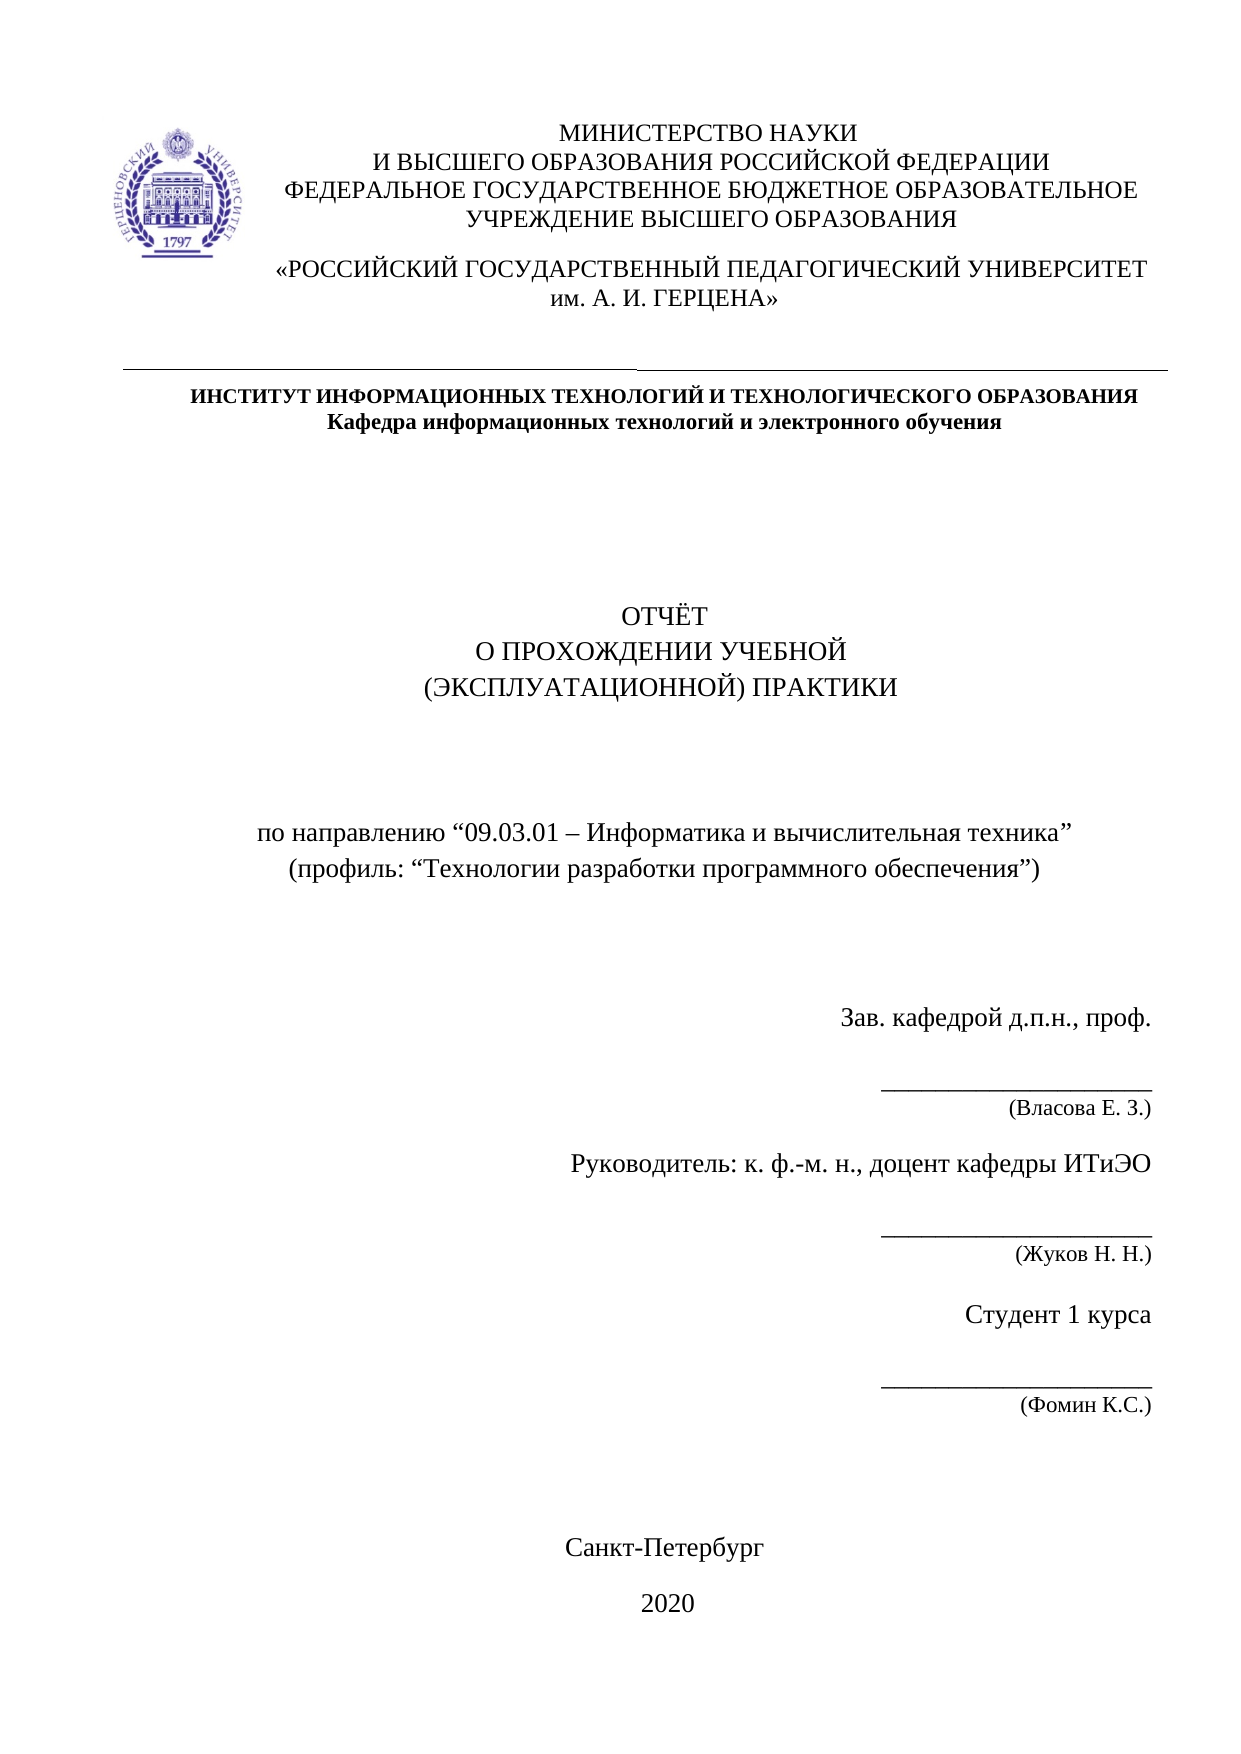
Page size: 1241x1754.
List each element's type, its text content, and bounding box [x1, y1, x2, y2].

text ____________________ [177, 1360, 1152, 1391]
text Руководитель: к. ф.-м. н., доцент кафедры ИТиЭО [177, 1147, 1152, 1178]
text ____________________ [177, 1063, 1152, 1094]
text (Фомин К.С.) [177, 1391, 1152, 1418]
text (профиль: “Технологии разработки программного обеспечения”) [177, 852, 1152, 883]
text ОТЧЁТ О ПРОХОЖДЕНИИ УЧЕБНОЙ (ЭКСПЛУАТАЦИОННОЙ) ПРАКТИКИ [177, 600, 1152, 734]
text (Власова Е. З.) [177, 1094, 1152, 1121]
text Студент 1 курса [177, 1298, 1152, 1329]
text Кафедра информационных технологий и электронного обучения [177, 408, 1152, 435]
text Зав. кафедрой д.п.н., проф. [177, 1001, 1152, 1032]
text «РОССИЙСКИЙ ГОСУДАРСТВЕННЫЙ ПЕДАГОГИЧЕСКИЙ УНИВЕРСИТЕТ им. А. И. ГЕРЦЕНА» [177, 254, 1152, 311]
text (Жуков Н. Н.) [177, 1240, 1152, 1267]
text ФЕДЕРАЛЬНОЕ ГОСУДАРСТВЕННОЕ БЮДЖЕТНОЕ ОБРАЗОВАТЕЛЬНОЕ УЧРЕЖДЕНИЕ ВЫСШЕГО ОБРАЗОВАНИЯ [253, 176, 1152, 233]
text Санкт-Петербург [177, 1531, 1152, 1562]
text по направлению “09.03.01 – Информатика и вычислительная техника” [177, 816, 1152, 847]
text ИНСТИТУТ ИНФОРМАЦИОННЫХ ТЕХНОЛОГИЙ И ТЕХНОЛОГИЧЕСКОГО ОБРАЗОВАНИЯ [177, 384, 1152, 408]
text МИНИСТЕРСТВО НАУКИ И ВЫСШЕГО ОБРАЗОВАНИЯ РОССИЙСКОЙ ФЕДЕРАЦИИ [253, 118, 1152, 176]
picture [102, 116, 253, 269]
text ____________________ [177, 1209, 1152, 1240]
text 2020 [177, 1587, 1152, 1618]
